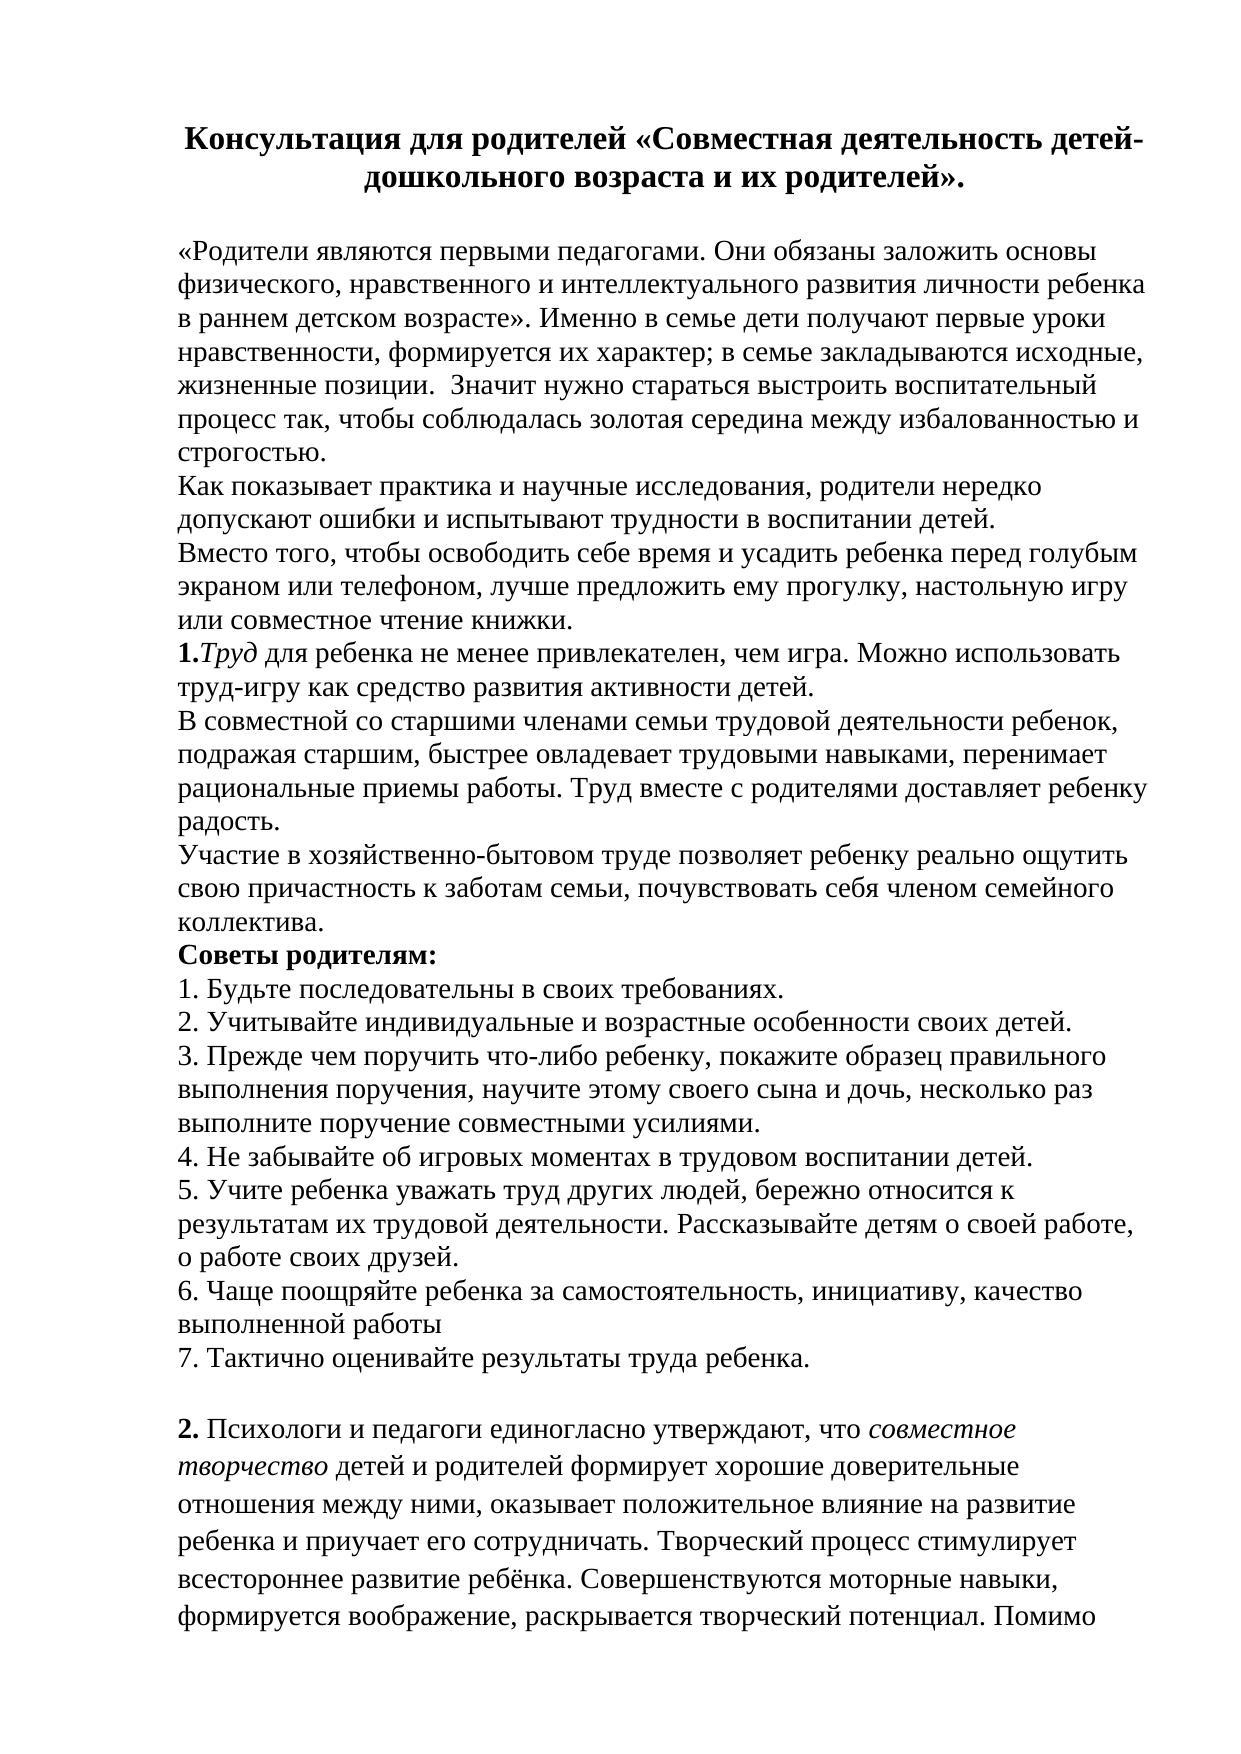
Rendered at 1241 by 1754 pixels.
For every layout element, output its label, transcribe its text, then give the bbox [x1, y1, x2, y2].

text Консультация для родителей «Совместная деятельность детей-дошкольного возраста и их родителей». [965, 118, 1152, 195]
text Консультация для родителей «Совместная деятельность детей-дошкольного возраста и их родителей». [177, 118, 364, 195]
text Советы родителям: 1. Будьте последовательны в своих требованиях. 2. Учитывайте индивидуальные и возрастные особенности своих детей. 3. Прежде чем поручить что-либо ребенку, покажите образец правильного выполнения поручения, научите этому своего сына и дочь, несколько раз выполните поручение совместными усилиями. 4. Не забывайте об игровых моментах в трудовом воспитании детей. 5. Учите ребенка уважать труд других людей, бережно относится к результатам их трудовой деятельности. Рассказывайте детям о своей работе, о работе своих друзей. 6. Чаще поощряйте ребенка за самостоятельность, инициативу, качество выполненной работы 7. Тактично оценивайте результаты труда ребенка. [177, 937, 1152, 1373]
text В совместной со старшими членами семьи трудовой деятельности ребенок, подражая старшим, быстрее овладевает трудовыми навыками, перенимает рациональные приемы работы. Труд вместе с родителями доставляет ребенку радость. Участие в хозяйственно-бытовом труде позволяет ребенку реально ощутить свою причастность к заботам семьи, почувствовать себя членом семейного коллектива. [280, 703, 1152, 937]
text Вместо того, чтобы освободить себе время и усадить ребенка перед голубым экраном или телефоном, лучше предложить ему прогулку, настольную игру или совместное чтение книжки. [177, 535, 1152, 636]
text Как показывает практика и научные исследования, родители нередко допускают ошибки и испытывают трудности в воспитании детей. [177, 468, 1152, 535]
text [177, 1407, 1152, 1632]
text 1.Труд для ребенка не менее привлекателен, чем игра. Можно использовать труд-игру как средство развития активности детей. [815, 636, 1152, 703]
text «Родители являются первыми педагогами. Они обязаны заложить основы физического, нравственного и интеллектуального развития личности ребенка в раннем детском возрасте». Именно в семье дети получают первые уроки нравственности, формируется их характер; в семье закладываются исходные, жизненные позиции. Значит нужно стараться выстроить воспитательный процесс так, чтобы соблюдалась золотая середина между избалованностью и строгостью. [327, 233, 1152, 468]
